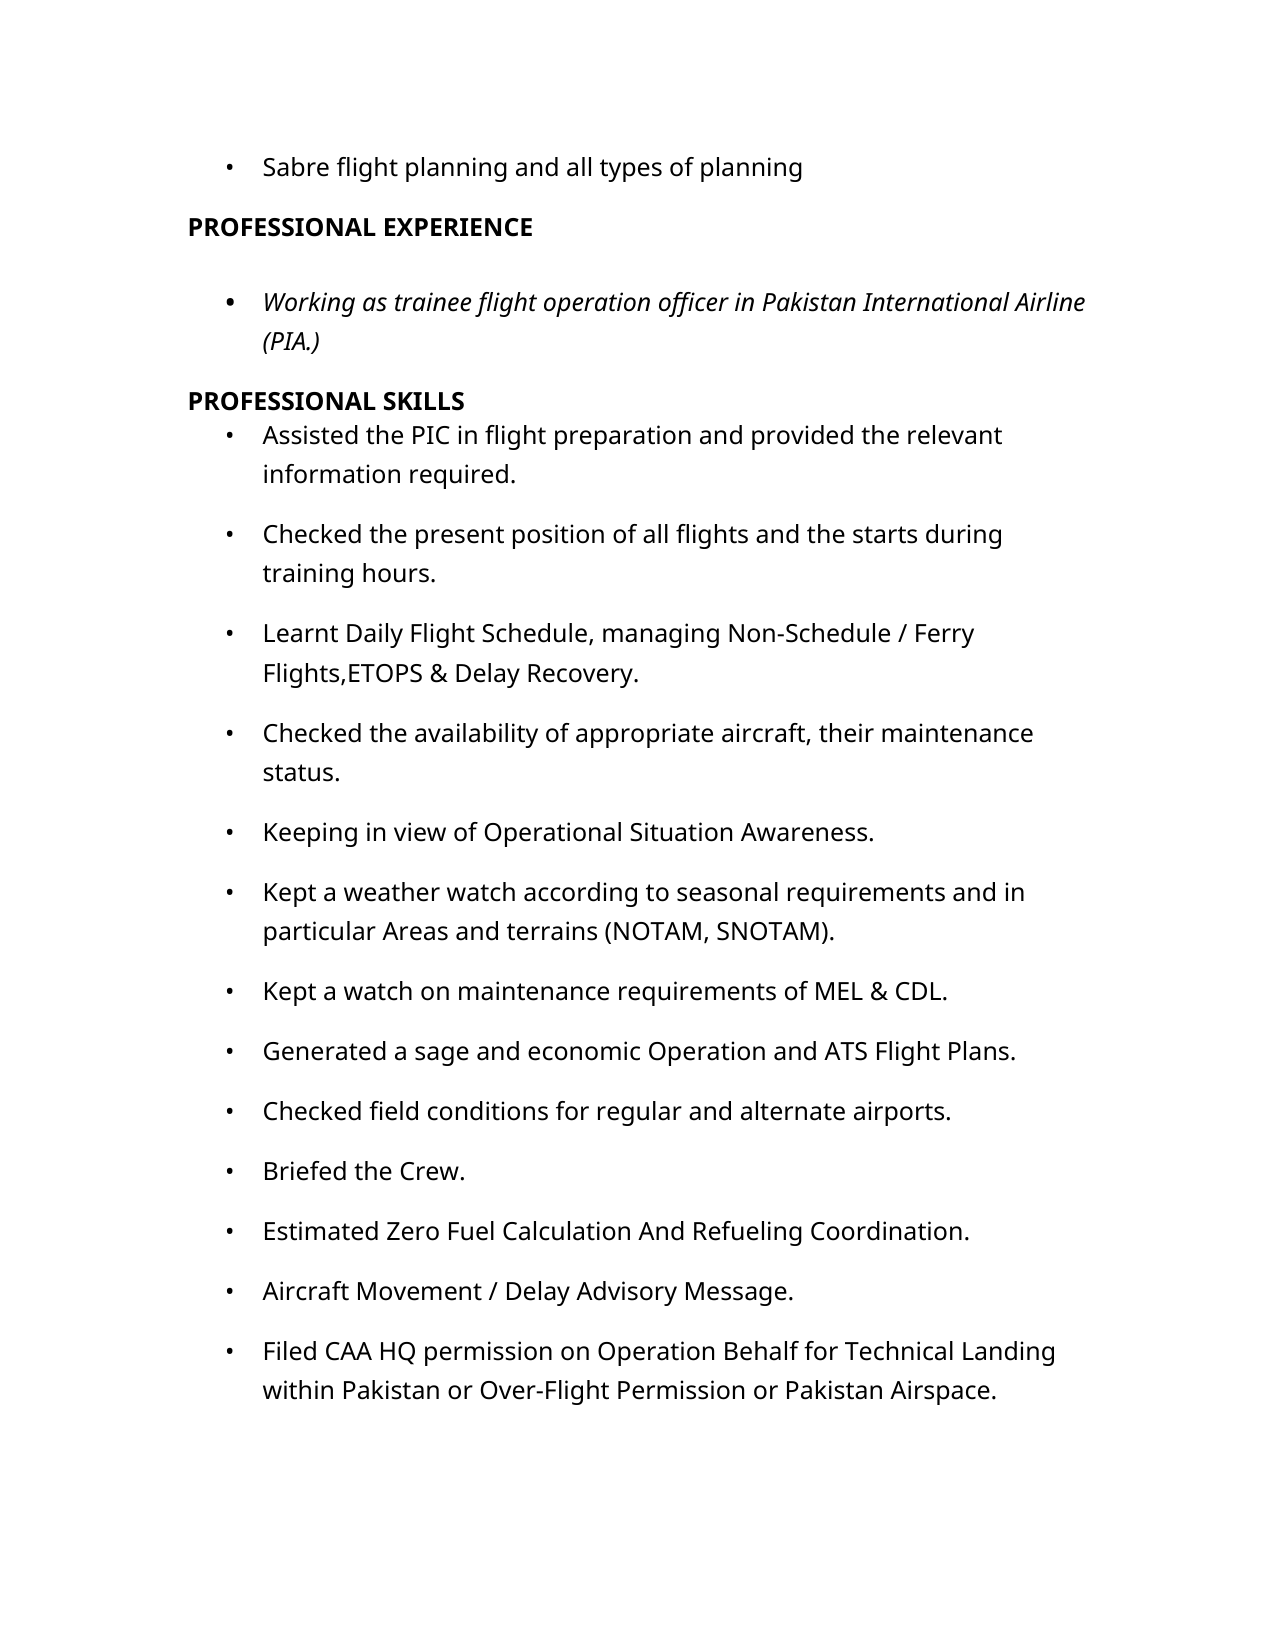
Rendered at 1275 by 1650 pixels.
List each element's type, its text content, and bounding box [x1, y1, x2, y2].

list Sabre flight planning and all types of planning [225, 150, 1087, 184]
list Briefed the Crew. [225, 1153, 1087, 1188]
list Filed CAA HQ permission on Operation Behalf for Technical Landing within Pakistan or Over-Flight Permission or Pakistan Airspace. [225, 1333, 1087, 1407]
list Checked field conditions for regular and alternate airports. [225, 1093, 1087, 1128]
list Checked the present position of all flights and the starts during training hours. [225, 517, 1087, 590]
list Aircraft Movement / Delay Advisory Message. [225, 1273, 1087, 1308]
list Generated a sage and economic Operation and ATS Flight Plans. [225, 1033, 1087, 1068]
list Kept a watch on maintenance requirements of MEL & CDL. [225, 973, 1087, 1008]
list Checked the availability of appropriate aircraft, their maintenance status. [225, 715, 1087, 788]
list Learnt Daily Flight Schedule, managing Non-Schedule / Ferry Flights,ETOPS & Delay Recovery. [225, 616, 1087, 689]
list Kept a weather watch according to seasonal requirements and in particular Areas and terrains (NOTAM, SNOTAM). [225, 874, 1087, 948]
list Assisted the PIC in flight preparation and provided the relevant information required. [225, 418, 1087, 491]
text PROFESSIONAL EXPERIENCE [187, 210, 1087, 244]
list Working as trainee flight operation officer in Pakistan International Airline (PIA.) [225, 284, 1087, 358]
list Keeping in view of Operational Situation Awareness. [225, 814, 1087, 848]
text PROFESSIONAL SKILLS [187, 384, 1087, 418]
list Estimated Zero Fuel Calculation And Refueling Coordination. [225, 1213, 1087, 1248]
